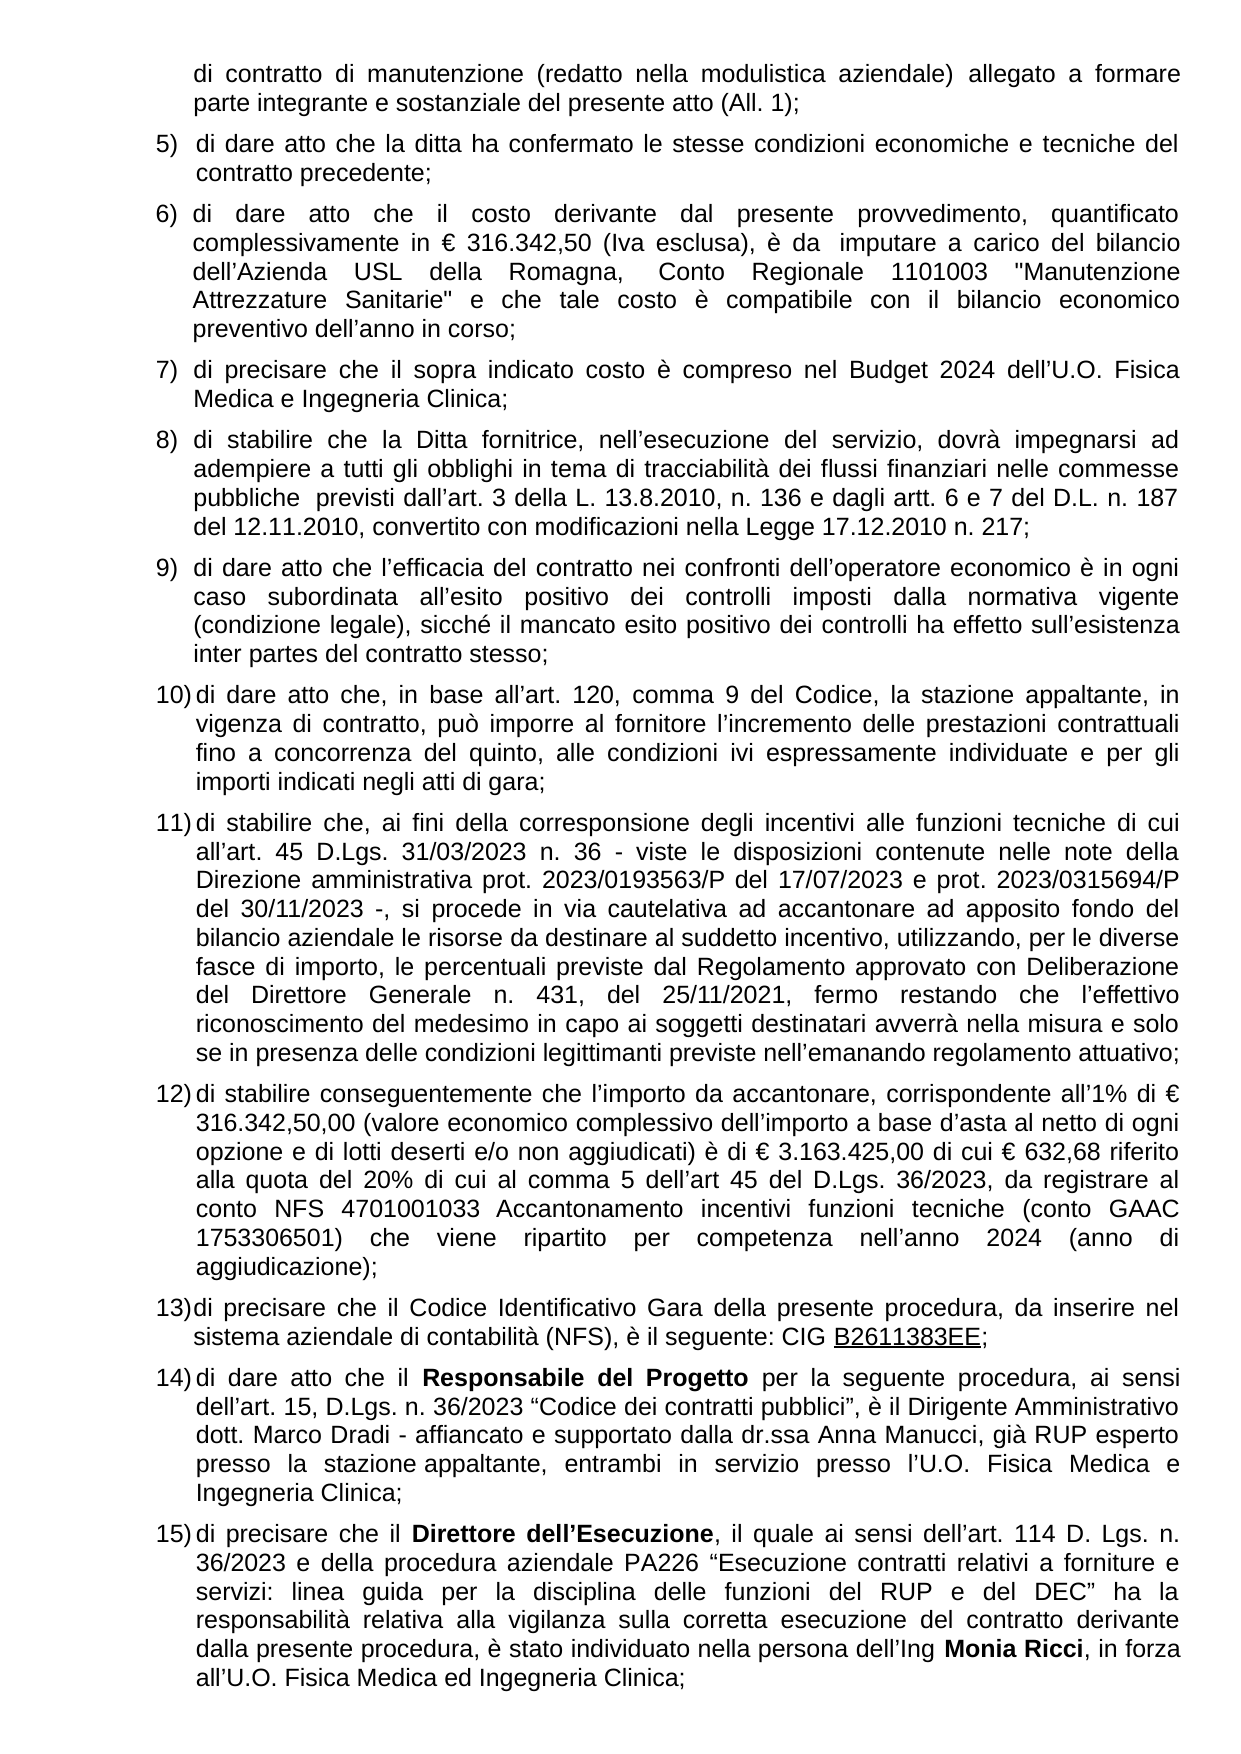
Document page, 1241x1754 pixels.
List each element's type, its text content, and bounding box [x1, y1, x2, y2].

list di dare atto che il Responsabile del Progetto per la seguente procedura, ai sensi dell’art. 15, D.Lgs. n. 36/2023 “Codice dei contratti pubblici”, è il Dirigente Amministrativo dott. Marco Dradi - affiancato e supportato dalla dr.ssa Anna Manucci, già RUP esperto presso la stazione appaltante, entrambi in servizio presso l’U.O. Fisica Medica e Ingegneria Clinica; [156, 1363, 1181, 1507]
list di precisare che il Codice Identificativo Gara della presente procedura, da inserire nel sistema aziendale di contabilità (NFS), è il seguente: CIG B2611383EE; [156, 1293, 1181, 1350]
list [156, 59, 1181, 117]
list di dare atto che il costo derivante dal presente provvedimento, quantificato complessivamente in € 316.342,50 (Iva esclusa), è da imputare a carico del bilancio dell’Azienda USL della Romagna, Conto Regionale 1101003 "Manutenzione Attrezzature Sanitarie" e che tale costo è compatibile con il bilancio economico preventivo dell’anno in corso; [155, 199, 1181, 343]
list di precisare che il sopra indicato costo è compreso nel Budget 2024 dell’U.O. Fisica Medica e Ingegneria Clinica; [156, 355, 1181, 413]
list di stabilire che la Ditta fornitrice, nell’esecuzione del servizio, dovrà impegnarsi ad adempiere a tutti gli obblighi in tema di tracciabilità dei flussi finanziari nelle commesse pubbliche previsti dall’art. 3 della L. 13.8.2010, n. 136 e dagli artt. 6 e 7 del D.L. n. 187 del 12.11.2010, convertito con modificazioni nella Legge 17.12.2010 n. 217; [156, 425, 1181, 540]
list di dare atto che, in base all’art. 120, comma 9 del Codice, la stazione appaltante, in vigenza di contratto, può imporre al fornitore l’incremento delle prestazioni contrattuali fino a concorrenza del quinto, alle condizioni ivi espressamente individuate e per gli importi indicati negli atti di gara; [156, 680, 1181, 795]
list di dare atto che l’efficacia del contratto nei confronti dell’operatore economico è in ogni caso subordinata all’esito positivo dei controlli imposti dalla normativa vigente (condizione legale), sicché il mancato esito positivo dei controlli ha effetto sull’esistenza inter partes del contratto stesso; [156, 553, 1181, 668]
list di precisare che il Direttore dell’Esecuzione, il quale ai sensi dell’art. 114 D. Lgs. n. 36/2023 e della procedura aziendale PA226 “Esecuzione contratti relativi a forniture e servizi: linea guida per la disciplina delle funzioni del RUP e del DEC” ha la responsabilità relativa alla vigilanza sulla corretta esecuzione del contratto derivante dalla presente procedura, è stato individuato nella persona dell’Ing Monia Ricci, in forza all’U.O. Fisica Medica ed Ingegneria Clinica; [156, 1519, 1181, 1692]
list di stabilire conseguentemente che l’importo da accantonare, corrispondente all’1% di € 316.342,50,00 (valore economico complessivo dell’importo a base d’asta al netto di ogni opzione e di lotti deserti e/o non aggiudicati) è di € 3.163.425,00 di cui € 632,68 riferito alla quota del 20% di cui al comma 5 dell’art 45 del D.Lgs. 36/2023, da registrare al conto NFS 4701001033 Accantonamento incentivi funzioni tecniche (conto GAAC 1753306501) che viene ripartito per competenza nell’anno 2024 (anno di aggiudicazione); [156, 1079, 1181, 1280]
list di dare atto che la ditta ha confermato le stesse condizioni economiche e tecniche del contratto precedente; [156, 129, 1181, 187]
list di stabilire che, ai fini della corresponsione degli incentivi alle funzioni tecniche di cui all’art. 45 D.Lgs. 31/03/2023 n. 36 - viste le disposizioni contenute nelle note della Direzione amministrativa prot. 2023/0193563/P del 17/07/2023 e prot. 2023/0315694/P del 30/11/2023 -, si procede in via cautelativa ad accantonare ad apposito fondo del bilancio aziendale le risorse da destinare al suddetto incentivo, utilizzando, per le diverse fasce di importo, le percentuali previste dal Regolamento approvato con Deliberazione del Direttore Generale n. 431, del 25/11/2021, fermo restando che l’effettivo riconoscimento del medesimo in capo ai soggetti destinatari avverrà nella misura e solo se in presenza delle condizioni legittimanti previste nell’emanando regolamento attuativo; [156, 808, 1181, 1067]
